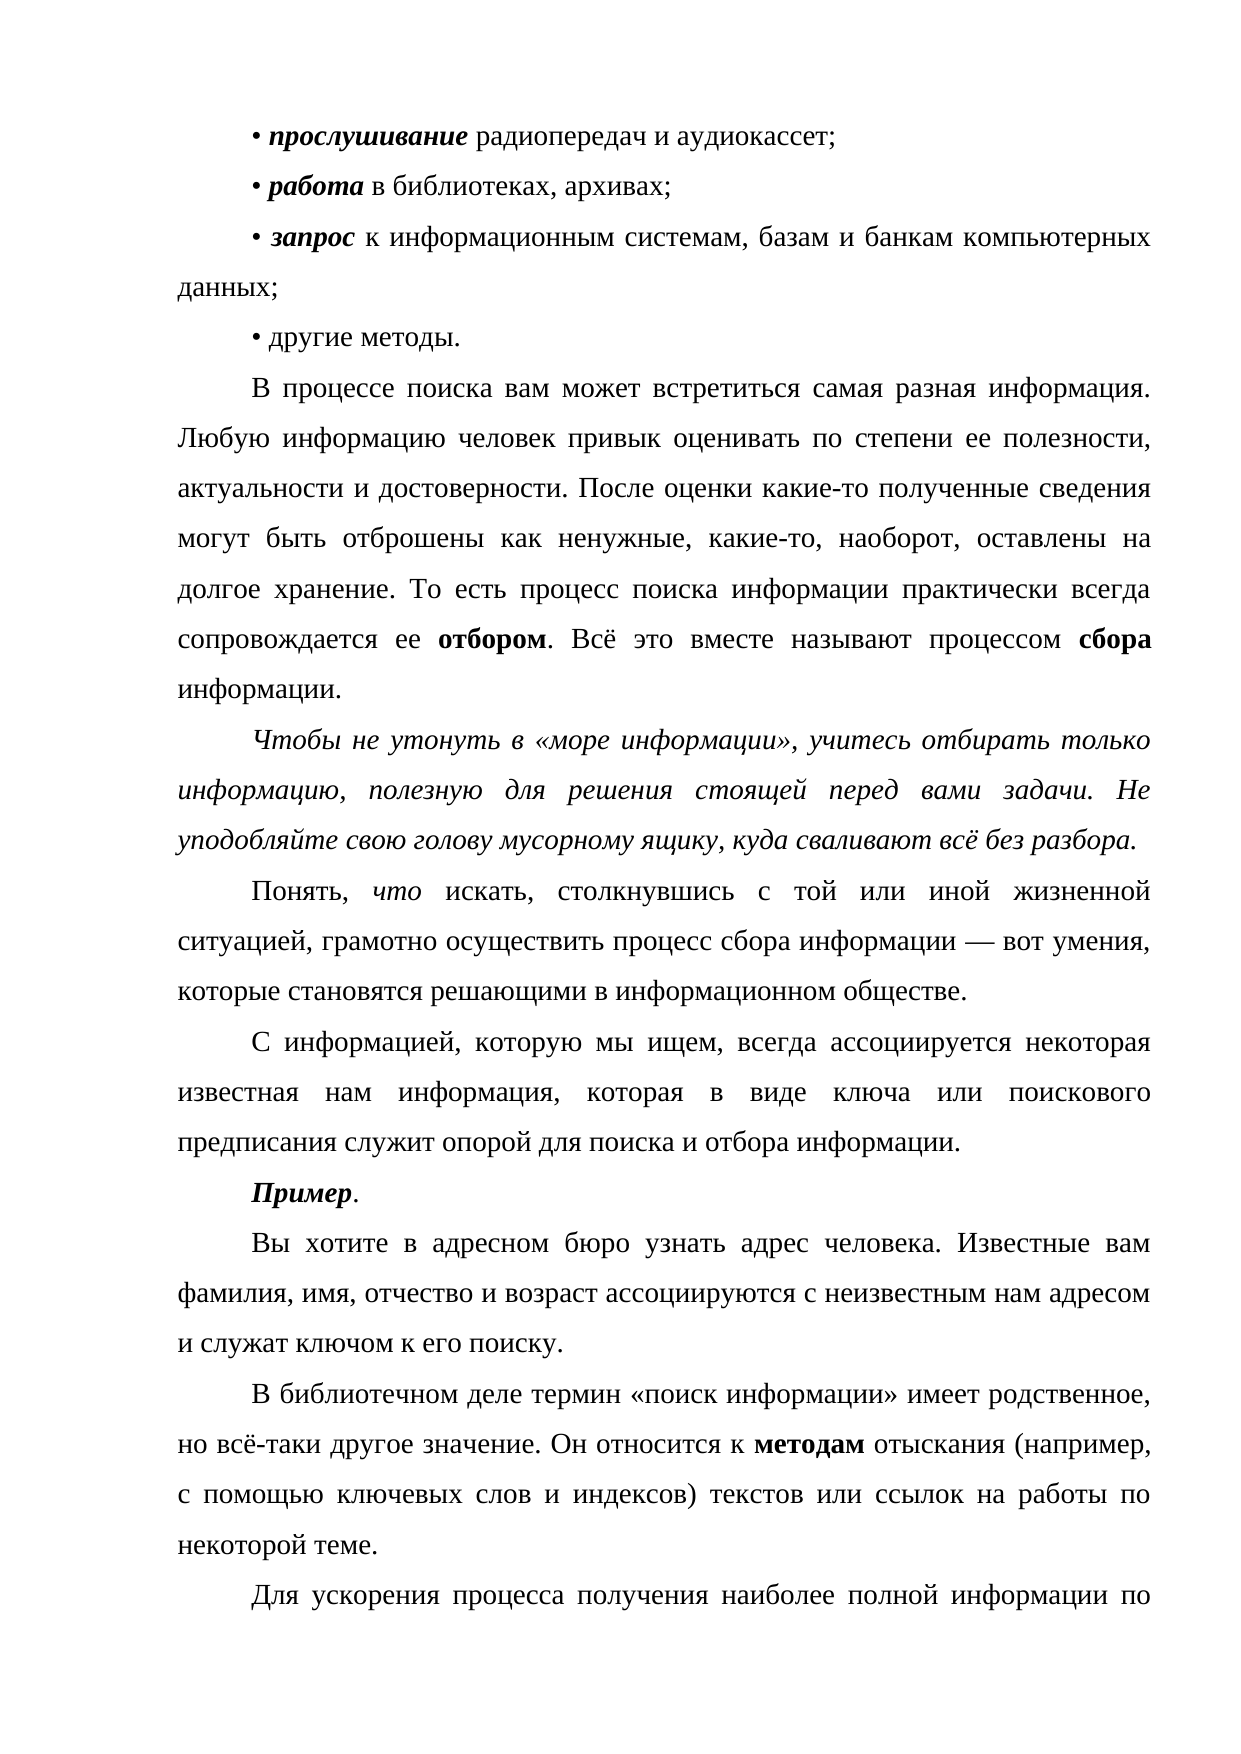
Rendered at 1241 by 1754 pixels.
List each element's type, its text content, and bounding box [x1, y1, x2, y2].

text С информацией, которую мы ищем, всегда ассоциируется некоторая известная нам информация, которая в виде ключа или поискового предписания служит опорой для поиска и отбора информации. [177, 1024, 1152, 1158]
text Понять, что искать, столкнувшись с той или иной жизненной ситуацией, грамотно осуществить процесс сбора информации — вот умения, которые становятся решающими в информационном обществе. [177, 873, 1152, 1007]
text • запрос к информационным системам, базам и банкам компьютерных данных; [177, 219, 1152, 303]
text Чтобы не утонуть в «море информации», учитесь отбирать только информацию, полезную для решения стоящей перед вами задачи. Не уподобляйте свою голову мусорному ящику, куда сваливают всё без разбора. [177, 722, 1152, 856]
text Вы хотите в адресном бюро узнать адрес человека. Известные вам фамилия, имя, отчество и возраст ассоциируются с неизвестным нам адресом и служат ключом к его поиску. [177, 1225, 1152, 1359]
text • прослушивание радиопередач и аудиокассет; [177, 118, 1152, 152]
text • работа в библиотеках, архивах; [177, 168, 1152, 202]
text В библиотечном деле термин «поиск информации» имеет родственное, но всё-таки другое значение. Он относится к методам отыскания (например, с помощью ключевых слов и индексов) текстов или ссылок на работы по некоторой теме. [177, 1376, 1152, 1560]
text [177, 1577, 1152, 1611]
text • другие методы. [177, 319, 1152, 353]
text В процессе поиска вам может встретиться самая разная информация. Любую информацию человек привык оценивать по степени ее полезности, актуальности и достоверности. После оценки какие-то полученные сведения могут быть отброшены как ненужные, какие-то, наоборот, оставлены на долгое хранение. То есть процесс поиска информации практически всегда сопровождается ее отбором. Всё это вместе называют процессом сбора информации. [177, 370, 1152, 705]
text Пример. [177, 1175, 1152, 1208]
